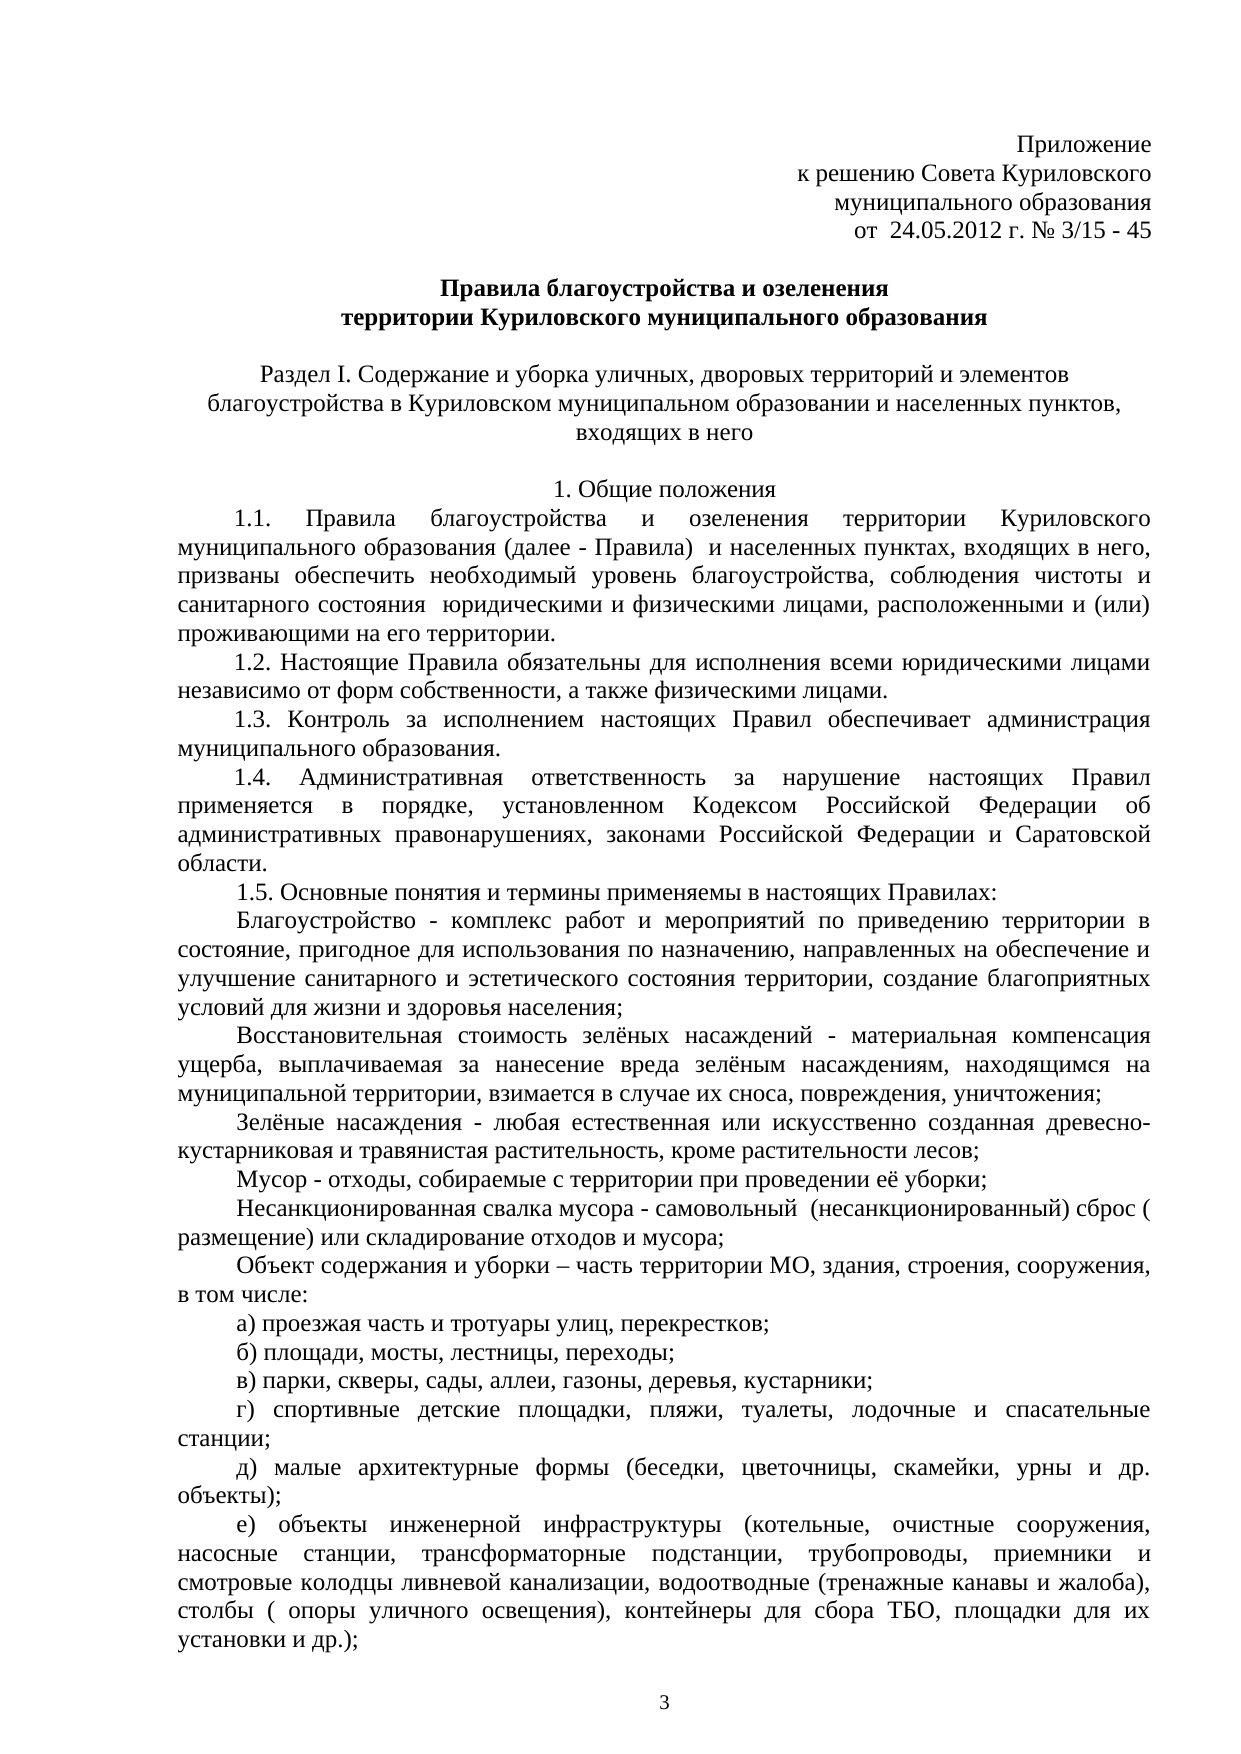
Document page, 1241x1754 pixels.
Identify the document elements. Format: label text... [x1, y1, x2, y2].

text г) спортивные детские площадки, пляжи, туалеты, лодочные и спасательные станции; [177, 1394, 1152, 1452]
text 1.4. Административная ответственность за нарушение настоящих Правил применяется в порядке, установленном Кодексом Российской Федерации об административных правонарушениях, законами Российской Федерации и Саратовской области. [177, 762, 1152, 877]
text е) объекты инженерной инфраструктуры (котельные, очистные сооружения, насосные станции, трансформаторные подстанции, трубопроводы, приемники и смотровые колодцы ливневой канализации, водоотводные (тренажные канавы и жалоба), столбы ( опоры уличного освещения), контейнеры для сбора ТБО, площадки для их установки и др.); [177, 1509, 1152, 1653]
text 1. Общие положения [177, 474, 1152, 503]
text от 24.05.2012 г. № 3/15 - 45 [177, 215, 1152, 244]
text 1.5. Основные понятия и термины применяемы в настоящих Правилах: [177, 877, 1152, 905]
text Приложение [177, 129, 1152, 158]
text 1.1. Правила благоустройства и озеленения территории Куриловского муниципального образования (далее - Правила) и населенных пунктах, входящих в него, призваны обеспечить необходимый уровень благоустройства, соблюдения чистоты и санитарного состояния юридическими и физическими лицами, расположенными и (или) проживающими на его территории. [177, 503, 1152, 647]
text Благоустройство - комплекс работ и мероприятий по приведению территории в состояние, пригодное для использования по назначению, направленных на обеспечение и улучшение санитарного и эстетического состояния территории, создание благоприятных условий для жизни и здоровья населения; [177, 905, 1152, 1020]
text Объект содержания и уборки – часть территории МО, здания, строения, сооружения, в том числе: [177, 1250, 1152, 1308]
text д) малые архитектурные формы (беседки, цветочницы, скамейки, урны и др. объекты); [177, 1452, 1152, 1509]
text Несанкционированная свалка мусора - самовольный (несанкционированный) сброс ( размещение) или складирование отходов и мусора; [177, 1193, 1152, 1250]
title Правила благоустройства и озеленения [177, 273, 1152, 302]
text Раздел I. Содержание и уборка уличных, дворовых территорий и элементов благоустройства в Куриловском муниципальном образовании и населенных пунктов, входящих в него [177, 359, 1152, 445]
text 1.3. Контроль за исполнением настоящих Правил обеспечивает администрация муниципального образования. [177, 704, 1152, 762]
text к решению Совета Куриловского [177, 158, 1152, 187]
text Восстановительная стоимость зелёных насаждений - материальная компенсация ущерба, выплачиваемая за нанесение вреда зелёным насаждениям, находящимся на муниципальной территории, взимается в случае их сноса, повреждения, уничтожения; [177, 1020, 1152, 1107]
text а) проезжая часть и тротуары улиц, перекрестков; [177, 1308, 1152, 1337]
text б) площади, мосты, лестницы, переходы; [177, 1337, 1152, 1365]
title территории Куриловского муниципального образования [177, 302, 1152, 330]
text Зелёные насаждения - любая естественная или искусственно созданная древесно-кустарниковая и травянистая растительность, кроме растительности лесов; [177, 1107, 1152, 1164]
text муниципального образования [177, 187, 1152, 215]
text 1.2. Настоящие Правила обязательны для исполнения всеми юридическими лицами независимо от форм собственности, а также физическими лицами. [177, 647, 1152, 704]
text в) парки, скверы, сады, аллеи, газоны, деревья, кустарники; [177, 1365, 1152, 1394]
text Мусор - отходы, собираемые с территории при проведении её уборки; [177, 1164, 1152, 1193]
